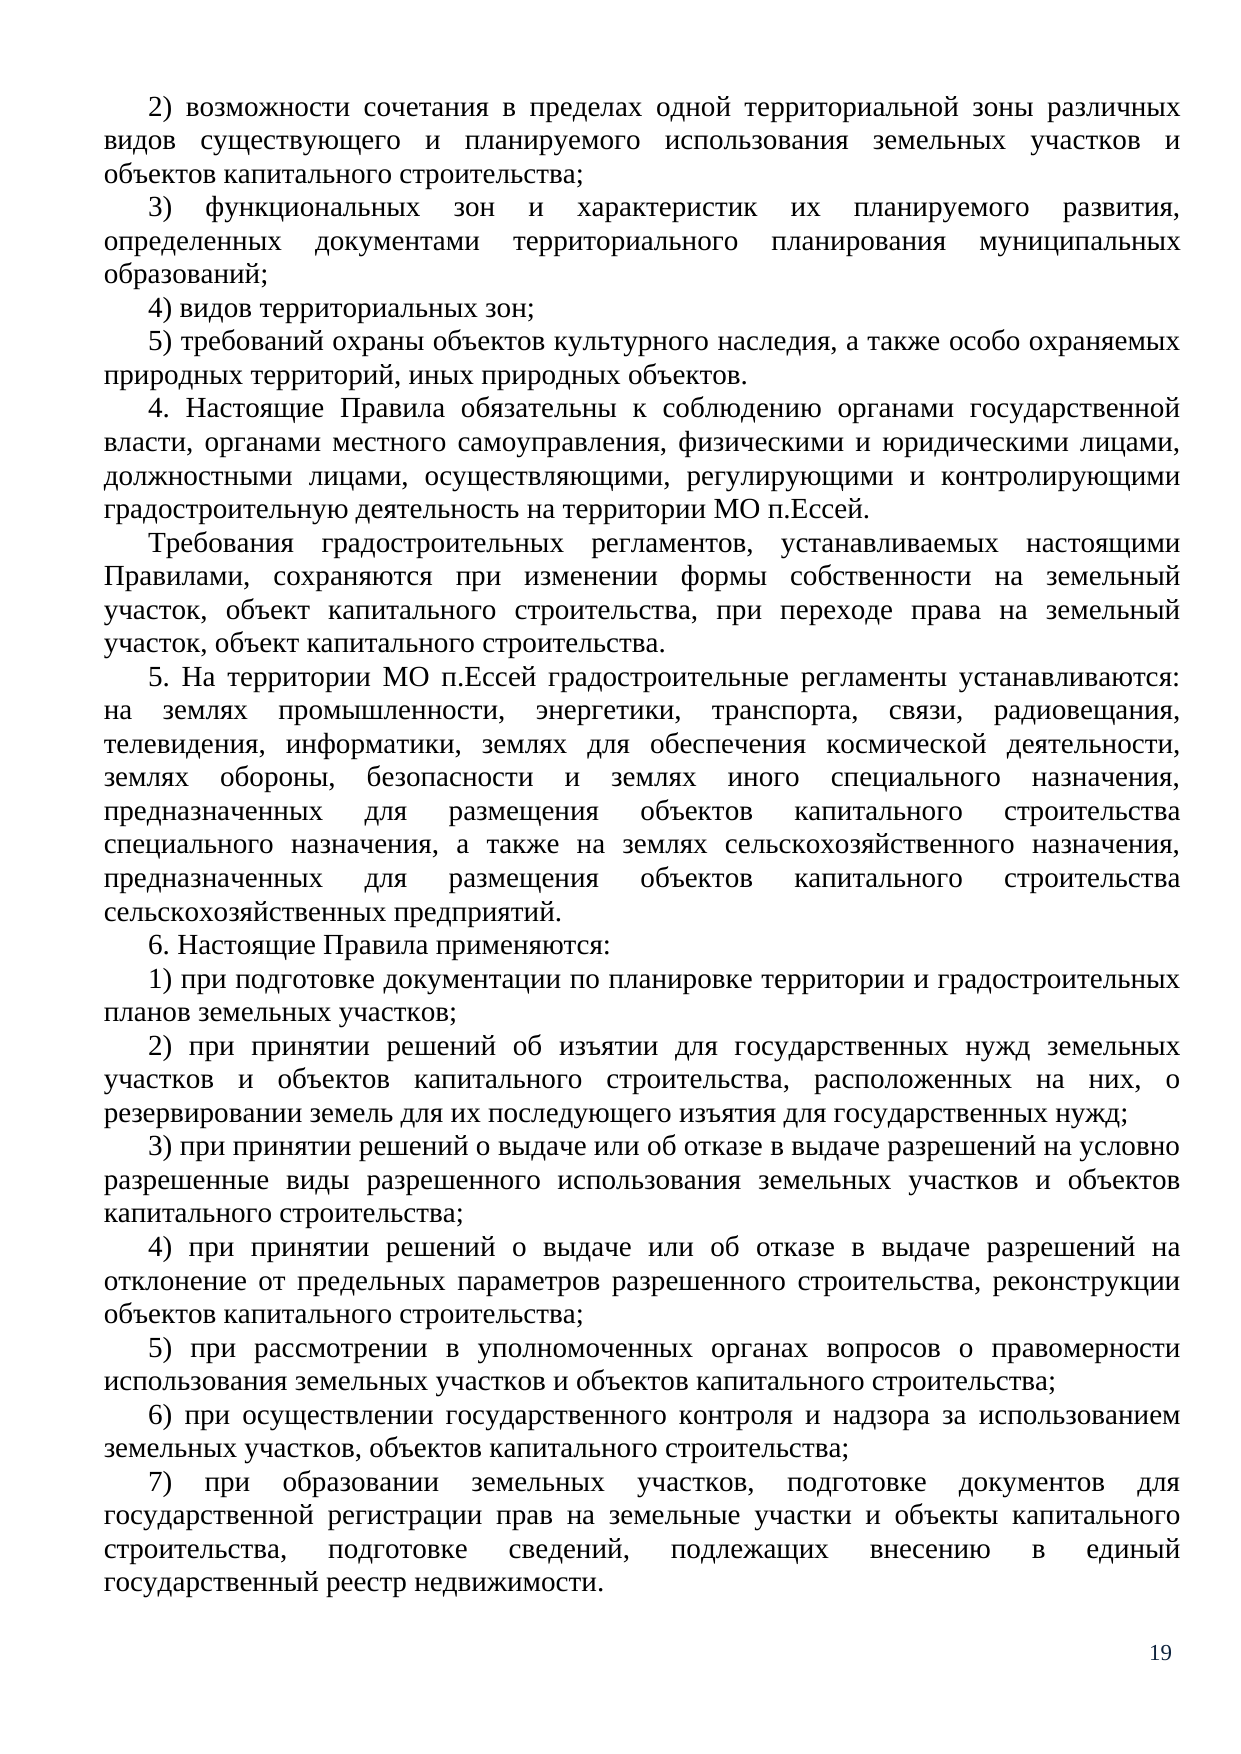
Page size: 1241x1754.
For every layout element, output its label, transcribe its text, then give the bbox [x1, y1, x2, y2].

text 3) функциональных зон и характеристик их планируемого развития, определенных документами территориального планирования муниципальных образований; [103, 189, 1181, 290]
text 6) при осуществлении государственного контроля и надзора за использованием земельных участков, объектов капитального строительства; [103, 1397, 1181, 1464]
text Требования градостроительных регламентов, устанавливаемых настоящими Правилами, сохраняются при изменении формы собственности на земельный участок, объект капитального строительства, при переходе права на земельный участок, объект капитального строительства. [103, 525, 1181, 659]
text 5) при рассмотрении в уполномоченных органах вопросов о правомерности использования земельных участков и объектов капитального строительства; [103, 1330, 1181, 1397]
text 4) видов территориальных зон; [103, 290, 1181, 323]
text 7) при образовании земельных участков, подготовке документов для государственной регистрации прав на земельные участки и объекты капитального строительства, подготовке сведений, подлежащих внесению в единый государственный реестр недвижимости. [103, 1464, 1181, 1598]
text 4) при принятии решений о выдаче или об отказе в выдаче разрешений на отклонение от предельных параметров разрешенного строительства, реконструкции объектов капитального строительства; [103, 1229, 1181, 1330]
text 3) при принятии решений о выдаче или об отказе в выдаче разрешений на условно разрешенные виды разрешенного использования земельных участков и объектов капитального строительства; [103, 1128, 1181, 1229]
text 1) при подготовке документации по планировке территории и градостроительных планов земельных участков; [103, 961, 1181, 1028]
text 6. Настоящие Правила применяются: [103, 927, 1181, 961]
text 5) требований охраны объектов культурного наследия, а также особо охраняемых природных территорий, иных природных объектов. [103, 323, 1181, 391]
text 4. Настоящие Правила обязательны к соблюдению органами государственной власти, органами местного самоуправления, физическими и юридическими лицами, должностными лицами, осуществляющими, регулирующими и контролирующими градостроительную деятельность на территории МО п.Ессей. [103, 391, 1181, 525]
text 2) при принятии решений об изъятии для государственных нужд земельных участков и объектов капитального строительства, расположенных на них, о резервировании земель для их последующего изъятия для государственных нужд; [103, 1028, 1181, 1128]
text 5. На территории МО п.Ессей градостроительные регламенты устанавливаются: на землях промышленности, энергетики, транспорта, связи, радиовещания, телевидения, информатики, землях для обеспечения космической деятельности, землях обороны, безопасности и землях иного специального назначения, предназначенных для размещения объектов капитального строительства специального назначения, а также на землях сельскохозяйственного назначения, предназначенных для размещения объектов капитального строительства сельскохозяйственных предприятий. [103, 659, 1181, 927]
text 2) возможности сочетания в пределах одной территориальной зоны различных видов существующего и планируемого использования земельных участков и объектов капитального строительства; [103, 89, 1181, 189]
